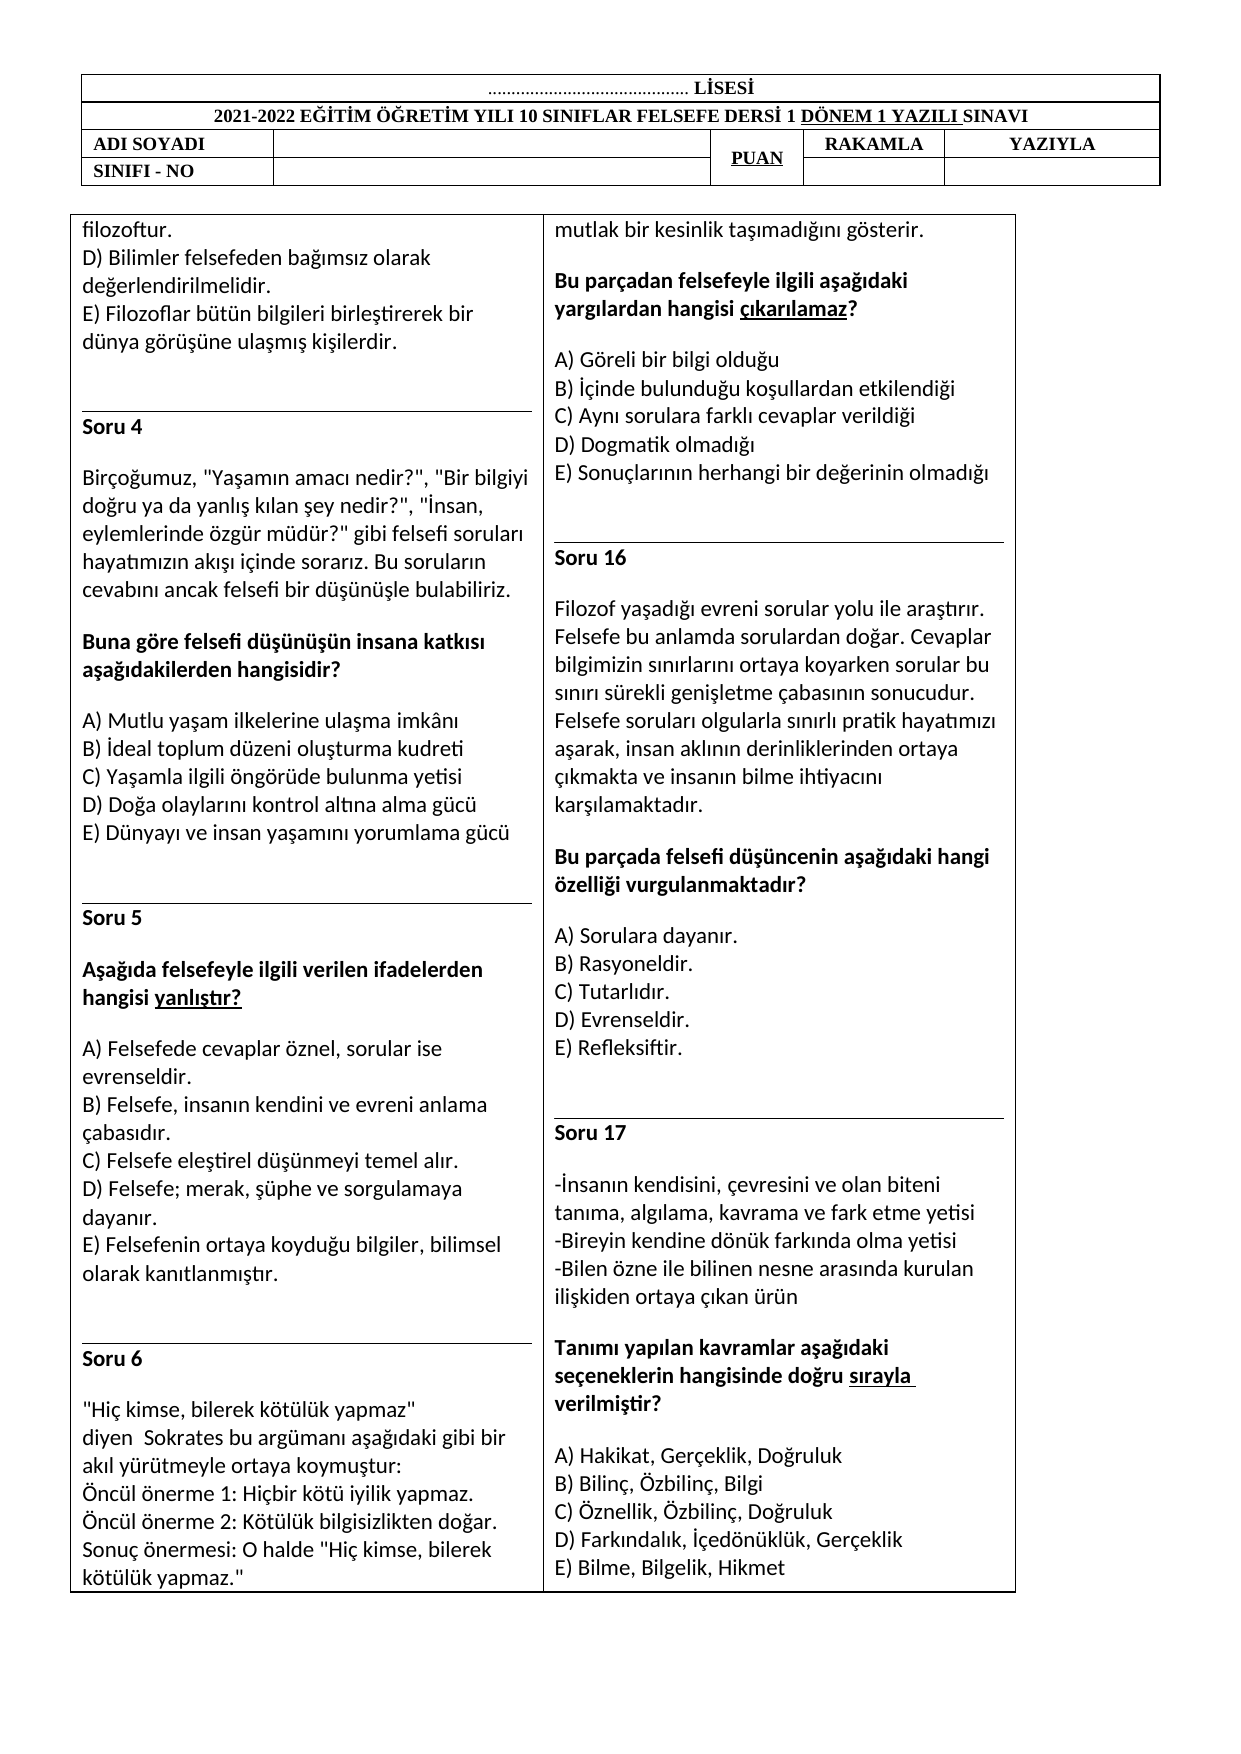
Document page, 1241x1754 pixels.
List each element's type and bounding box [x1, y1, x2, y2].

table_header [544, 215, 1015, 1591]
table_header [71, 215, 543, 1591]
